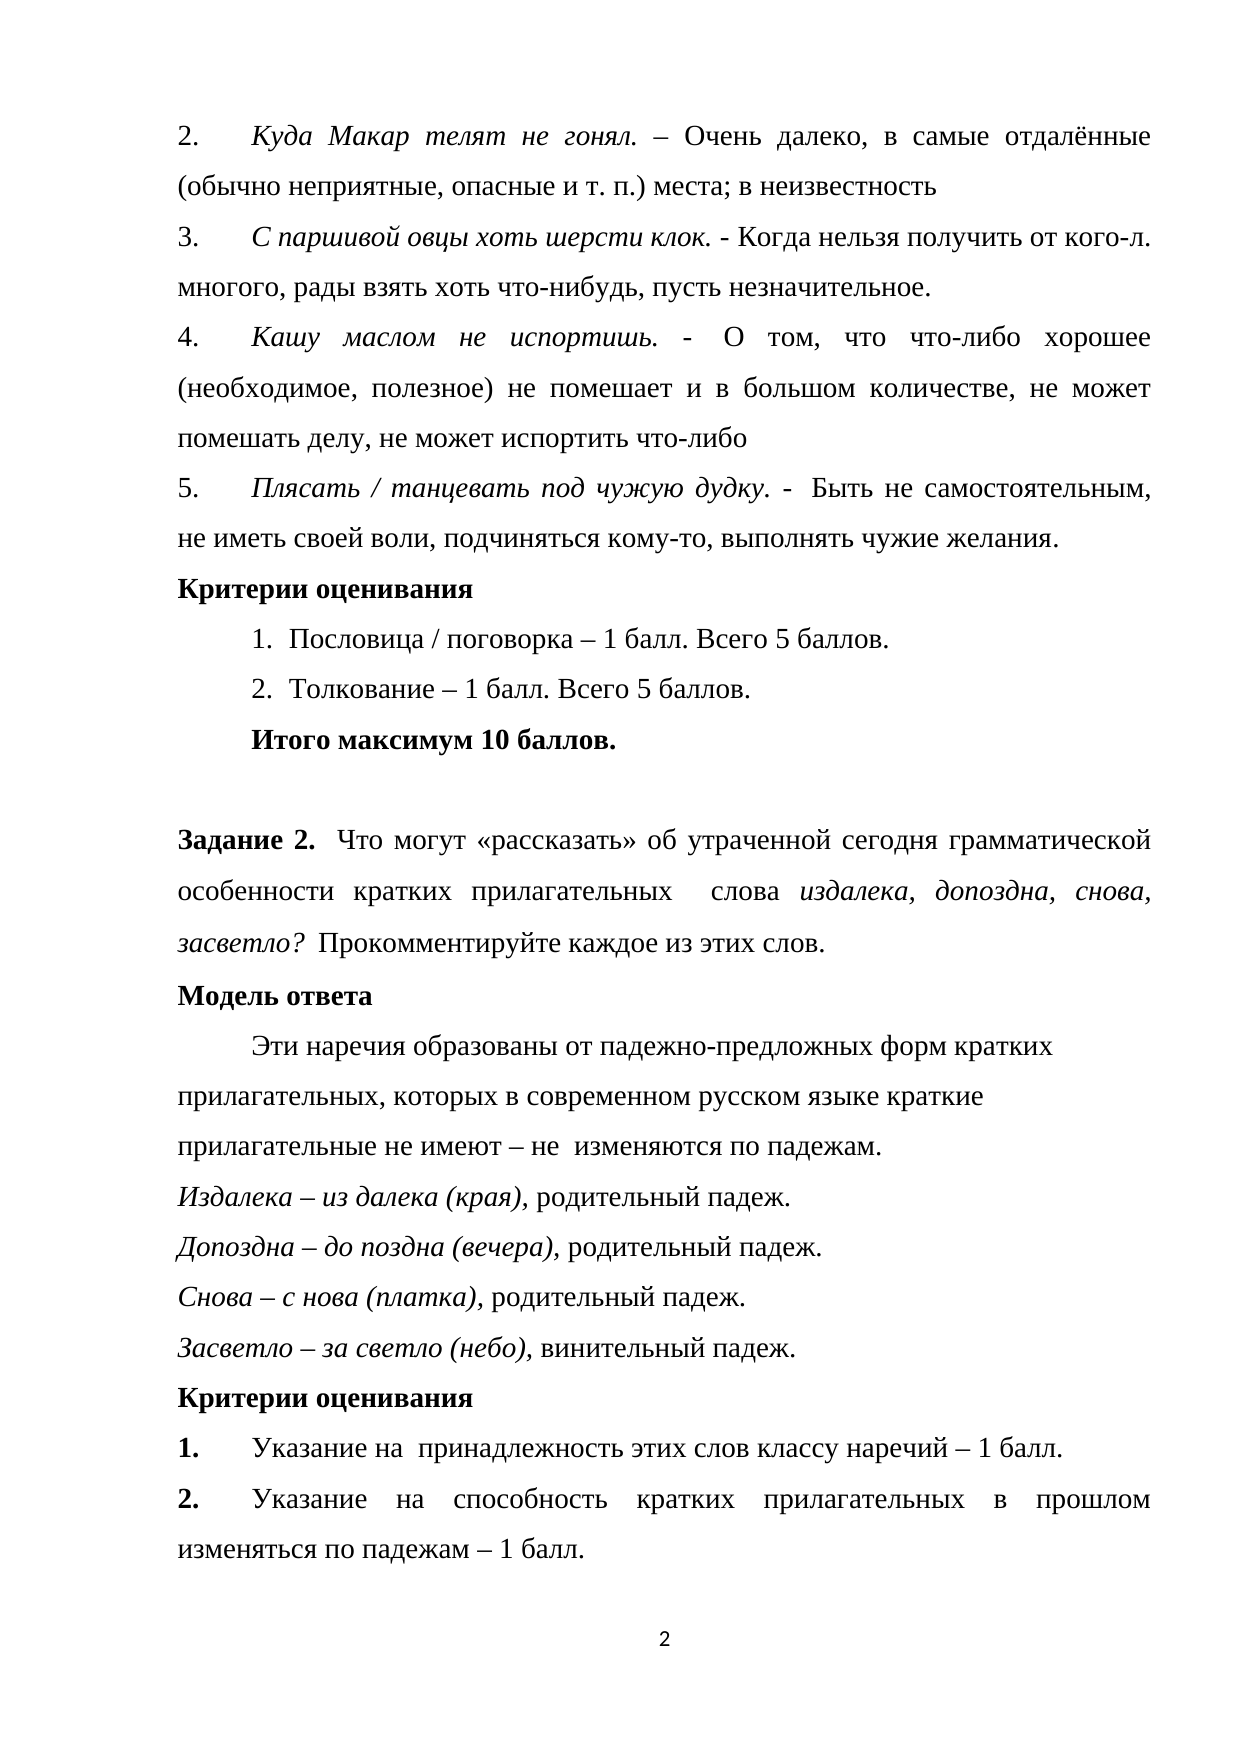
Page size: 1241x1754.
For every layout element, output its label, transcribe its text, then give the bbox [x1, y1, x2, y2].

text Модель ответа [177, 978, 1152, 1011]
list Плясать / танцевать под чужую дудку. - Быть не самостоятельным, не иметь своей воли, подчиняться кому-то, выполнять чужие желания. [177, 470, 1152, 554]
text Итого максимум 10 баллов. [177, 722, 1152, 755]
list Указание на способность кратких прилагательных в прошлом изменяться по падежам – 1 балл. [177, 1481, 1152, 1564]
text Издалека – из далека (края), родительный падеж. [177, 1179, 1152, 1212]
text Снова – с нова (платка), родительный падеж. [177, 1279, 1152, 1313]
list Куда Макар телят не гонял. – Очень далеко, в самые отдалённые (обычно неприятные, опасные и т. п.) места; в неизвестность [177, 118, 1152, 202]
text Задание 2. Что могут «рассказать» об утраченной сегодня грамматической особенности кратких прилагательных слова издалека, допоздна, снова, засветло? Прокомментируйте каждое из этих слов. [177, 822, 1152, 960]
list Кашу маслом не испортишь. - О том, что что-либо хорошее (необходимое, полезное) не помешает и в большом количестве, не может помешать делу, не может испортить что-либо [177, 319, 1152, 453]
list Толкование – 1 балл. Всего 5 баллов. [251, 672, 1152, 705]
text Засветло – за светло (небо), винительный падеж. [177, 1330, 1152, 1363]
text Критерии оценивания [177, 1380, 1152, 1414]
list С паршивой овцы хоть шерсти клок. - Когда нельзя получить от кого-л. многого, рады взять хоть что-нибудь, пусть незначительное. [177, 219, 1152, 303]
list Пословица / поговорка – 1 балл. Всего 5 баллов. [251, 621, 1152, 655]
text Допоздна – до поздна (вечера), родительный падеж. [177, 1229, 1152, 1263]
list Указание на принадлежность этих слов классу наречий – 1 балл. [177, 1430, 1152, 1464]
text Критерии оценивания [177, 571, 1152, 604]
text Эти наречия образованы от падежно-предложных форм кратких прилагательных, которых в современном русском языке краткие прилагательные не имеют – не изменяются по падежам. [177, 1028, 1152, 1162]
